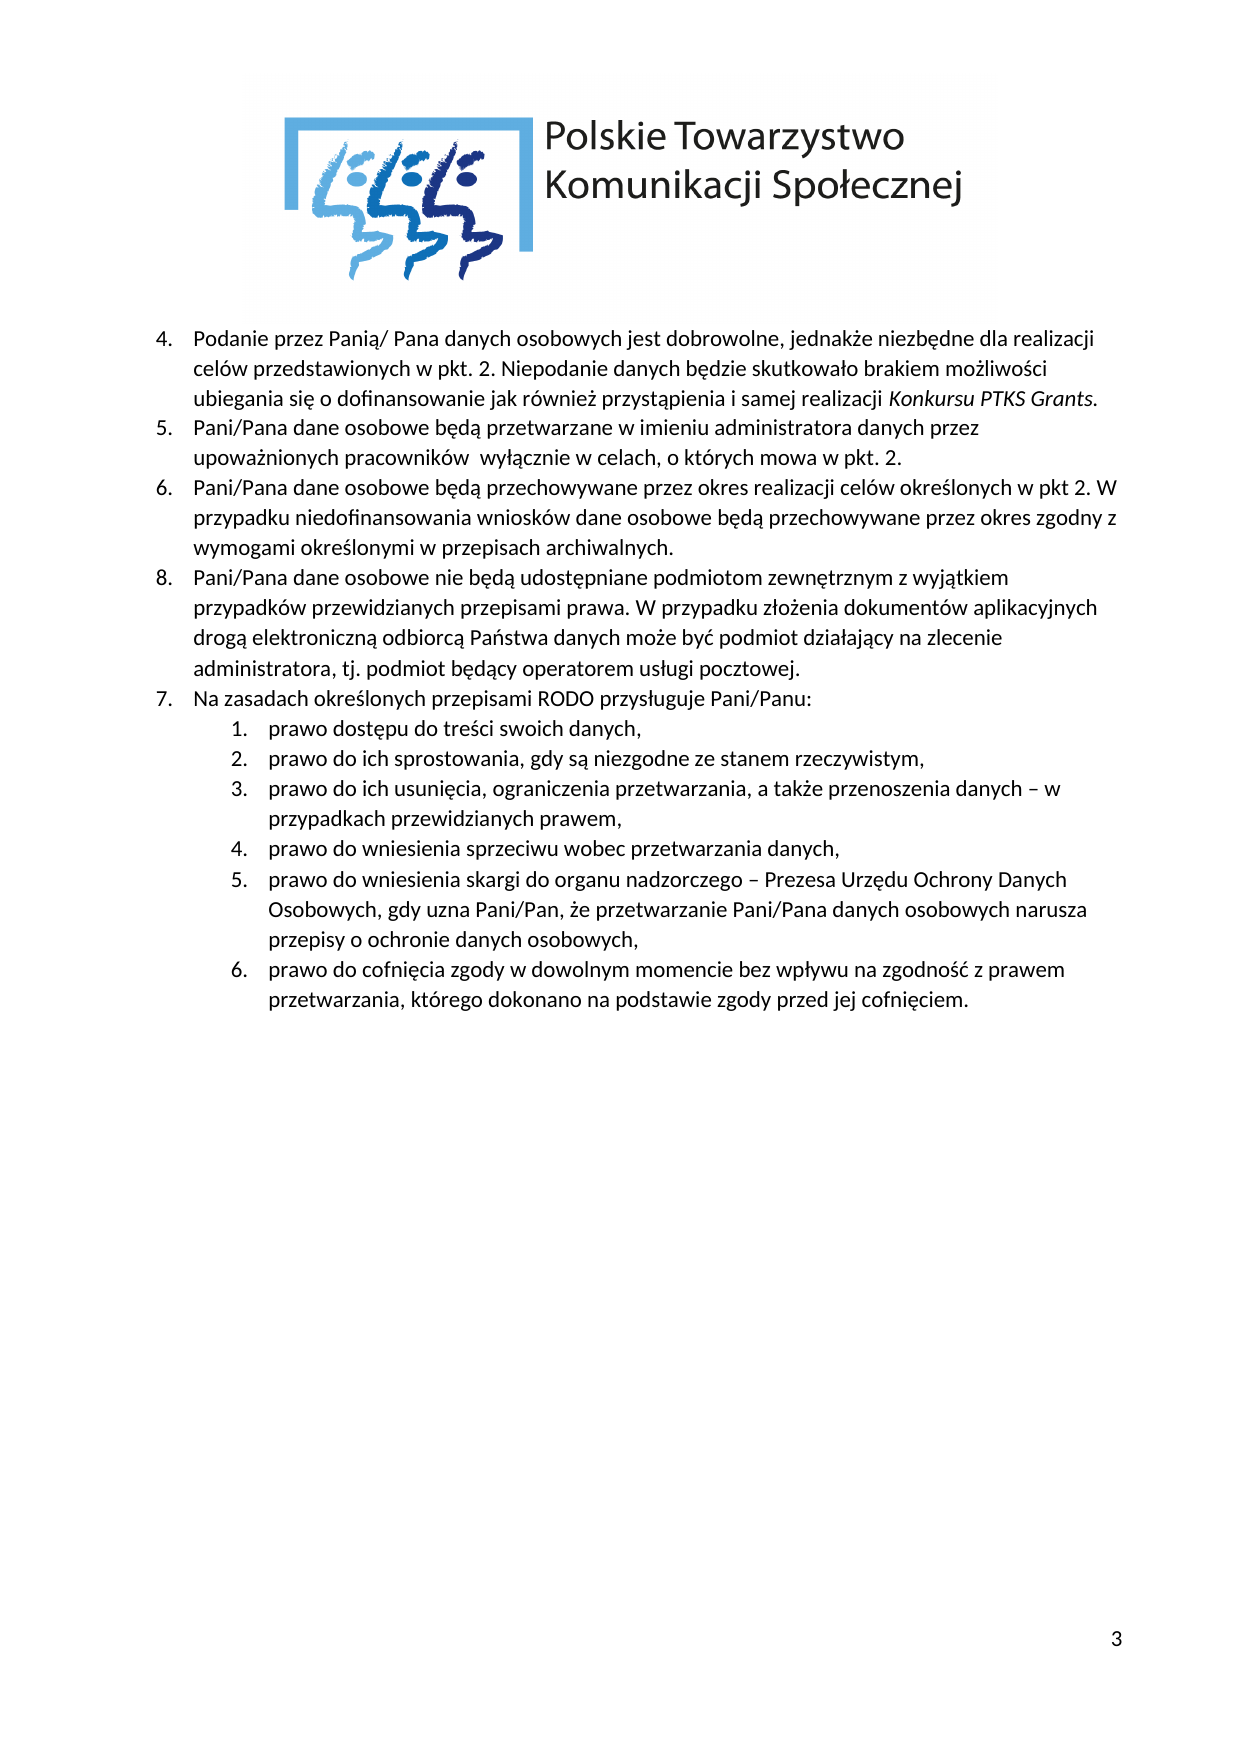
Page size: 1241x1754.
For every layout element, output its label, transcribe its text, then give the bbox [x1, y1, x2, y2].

list Pani/Pana dane osobowe będą przetwarzane w imieniu administratora danych przez upoważnionych pracowników wyłącznie w celach, o których mowa w pkt. 2. [156, 413, 1122, 471]
list Pani/Pana dane osobowe będą przechowywane przez okres realizacji celów określonych w pkt 2. W przypadku niedofinansowania wniosków dane osobowe będą przechowywane przez okres zgodny z wymogami określonymi w przepisach archiwalnych. [156, 473, 1122, 561]
list prawo do wniesienia sprzeciwu wobec przetwarzania danych, [231, 834, 1122, 863]
list prawo do ich usunięcia, ograniczenia przetwarzania, a także przenoszenia danych – w przypadkach przewidzianych prawem, [231, 774, 1122, 832]
list prawo do wniesienia skargi do organu nadzorczego – Prezesa Urzędu Ochrony Danych Osobowych, gdy uzna Pani/Pan, że przetwarzanie Pani/Pana danych osobowych narusza przepisy o ochronie danych osobowych, [231, 865, 1122, 953]
list prawo do ich sprostowania, gdy są niezgodne ze stanem rzeczywistym, [231, 744, 1122, 772]
list Pani/Pana dane osobowe nie będą udostępniane podmiotom zewnętrznym z wyjątkiem przypadków przewidzianych przepisami prawa. W przypadku złożenia dokumentów aplikacyjnych drogą elektroniczną odbiorcą Państwa danych może być podmiot działający na zlecenie administratora, tj. podmiot będący operatorem usługi pocztowej. [156, 563, 1122, 682]
list prawo do cofnięcia zgody w dowolnym momencie bez wpływu na zgodność z prawem przetwarzania, którego dokonano na podstawie zgody przed jej cofnięciem. [231, 955, 1122, 1014]
list Na zasadach określonych przepisami RODO przysługuje Pani/Panu: [156, 684, 1122, 712]
picture [242, 73, 999, 324]
list prawo dostępu do treści swoich danych, [231, 714, 1122, 742]
list Podanie przez Panią/ Pana danych osobowych jest dobrowolne, jednakże niezbędne dla realizacji celów przedstawionych w pkt. 2. Niepodanie danych będzie skutkowało brakiem możliwości ubiegania się o dofinansowanie jak również przystąpienia i samej realizacji Konkursu PTKS Grants. [156, 324, 1122, 412]
